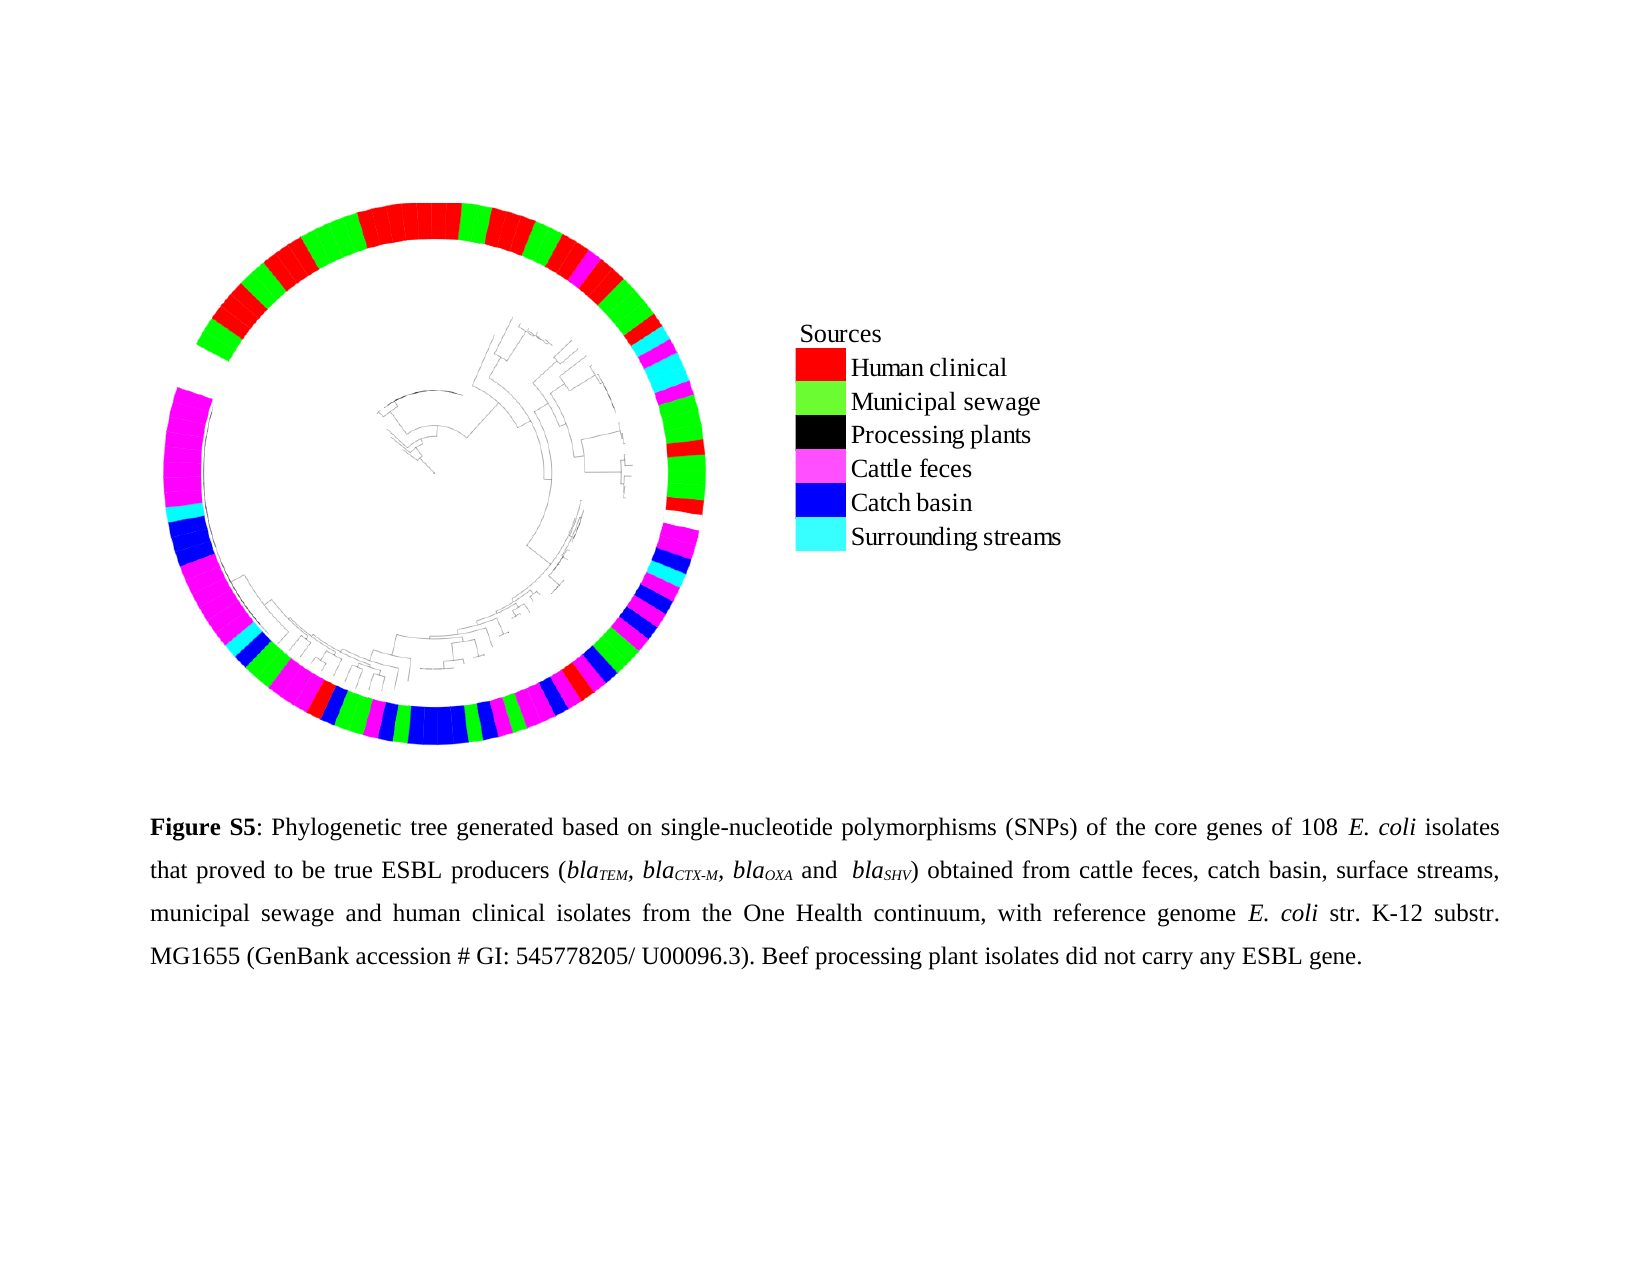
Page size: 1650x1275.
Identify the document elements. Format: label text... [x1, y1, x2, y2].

text Figure S5: Phylogenetic tree generated based on single-nucleotide polymorphisms (SNPs) of the core genes of 108 E. coli isolates that proved to be true ESBL producers (blaTEM, blaCTX-M, blaOXA and blaSHV) obtained from cattle feces, catch basin, surface streams, municipal sewage and human clinical isolates from the One Health continuum, with reference genome E. coli str. K-12 substr. MG1655 (GenBank accession # GI: 545778205/ U00096.3). Beef processing plant isolates did not carry any ESBL gene. [150, 812, 1500, 970]
picture [150, 203, 727, 787]
